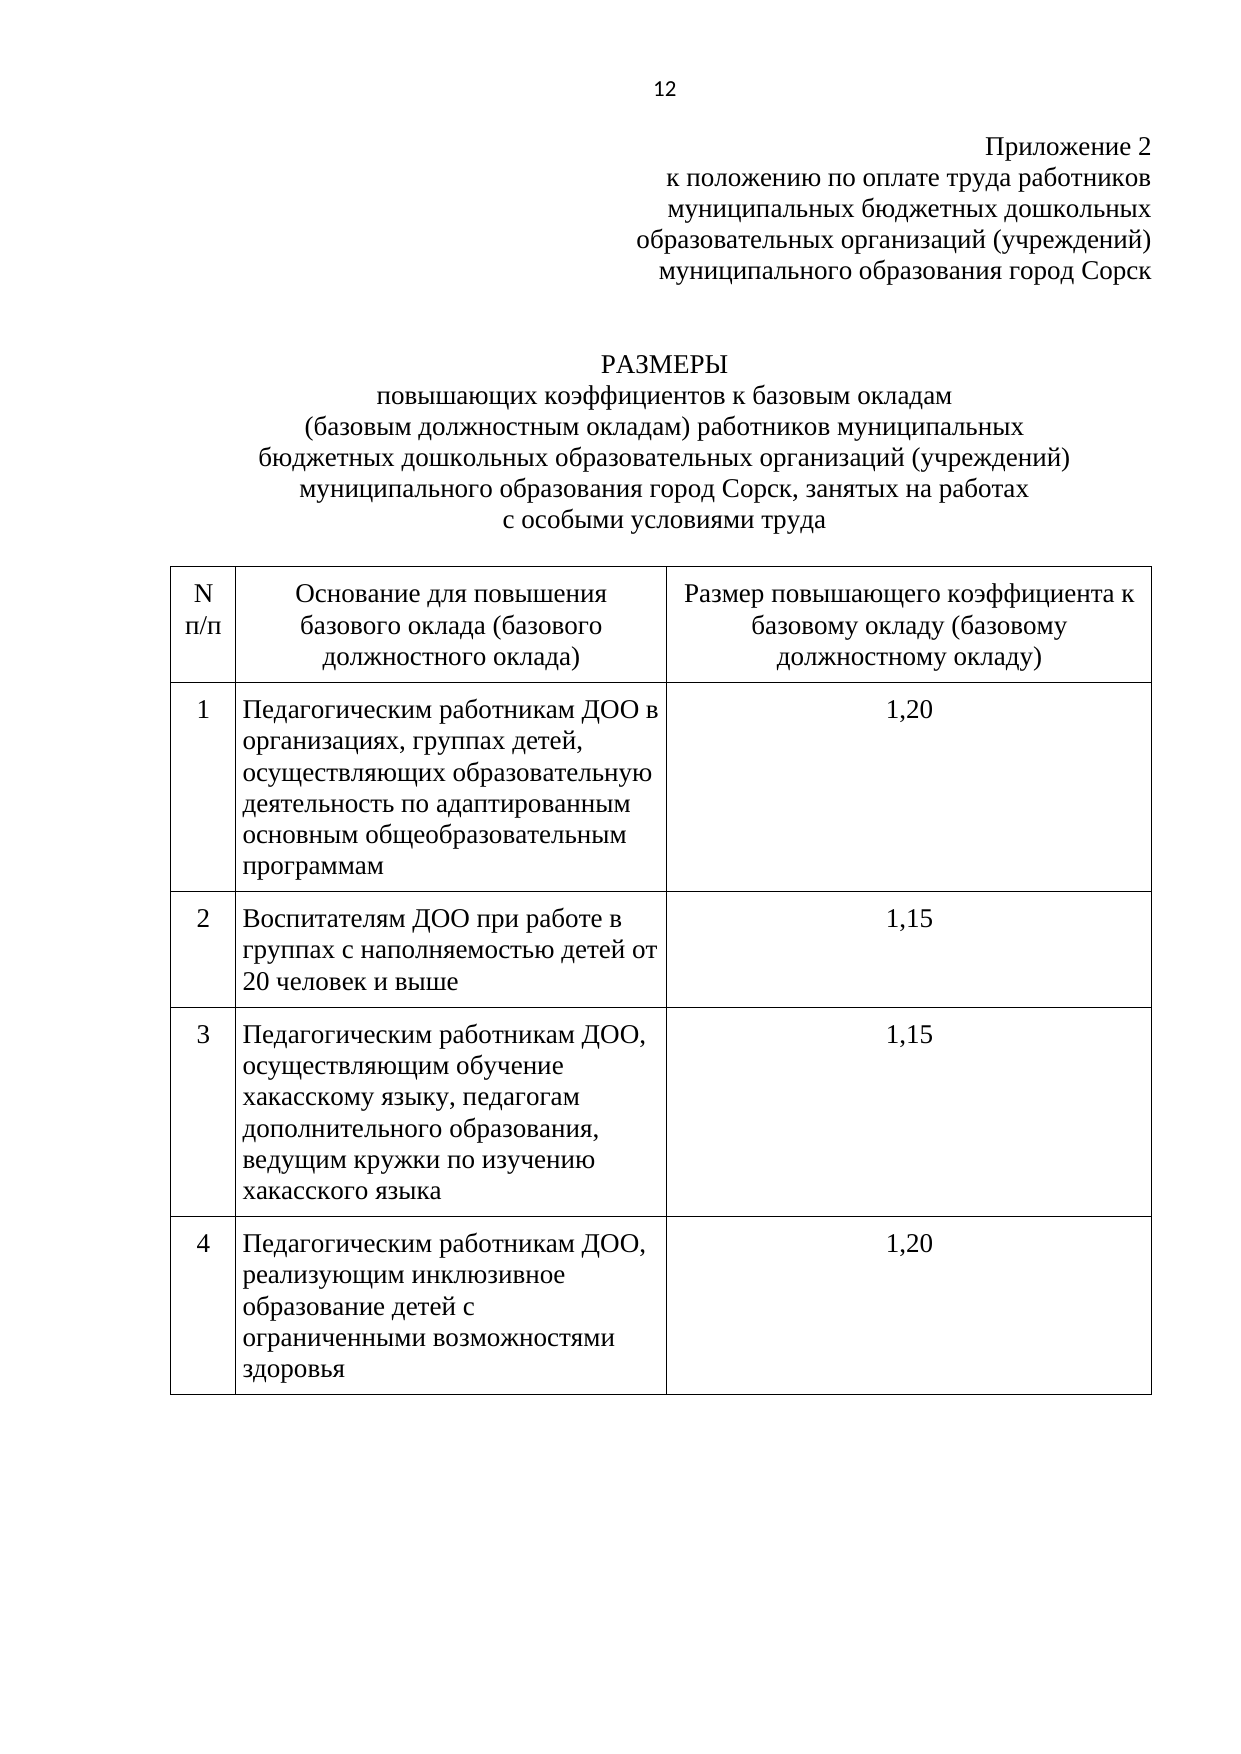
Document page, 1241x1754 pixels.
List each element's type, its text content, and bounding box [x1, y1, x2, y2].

table_cell Педагогическим работникам ДОО, осуществляющим обучение хакасскому языку, педагогам дополнительного образования, ведущим кружки по изучению хакасского языка [236, 1008, 666, 1216]
table_cell 3 [171, 1008, 235, 1216]
table_cell Воспитателям ДОО при работе в группах с наполняемостью детей от 20 человек и выше [236, 892, 666, 1007]
text муниципальных бюджетных дошкольных [177, 192, 1152, 223]
title РАЗМЕРЫ [177, 348, 1152, 379]
text муниципального образования город Сорск [177, 254, 1152, 286]
table_cell 1,20 [667, 1217, 1151, 1394]
table_cell 1,15 [667, 892, 1151, 1007]
table_cell 2 [171, 892, 235, 1007]
table_cell Педагогическим работникам ДОО, реализующим инклюзивное образование детей с ограниченными возможностями здоровья [236, 1217, 666, 1394]
title повышающих коэффициентов к базовым окладам [177, 379, 1152, 410]
title (базовым должностным окладам) работников муниципальных [177, 410, 1152, 441]
text к положению по оплате труда работников [177, 161, 1152, 192]
table_header N п/п [171, 567, 235, 682]
table_header Основание для повышения базового оклада (базового должностного оклада) [236, 567, 666, 682]
title муниципального образования город Сорск, занятых на работах [177, 472, 1152, 504]
title бюджетных дошкольных образовательных организаций (учреждений) [177, 441, 1152, 472]
table_cell 1 [171, 683, 235, 891]
table_header Размер повышающего коэффициента к базовому окладу (базовому должностному окладу) [667, 567, 1151, 682]
text образовательных организаций (учреждений) [177, 223, 1152, 254]
table_cell Педагогическим работникам ДОО в организациях, группах детей, осуществляющих образовательную деятельность по адаптированным основным общеобразовательным программам [236, 683, 666, 891]
table_cell 4 [171, 1217, 235, 1394]
table_cell 1,20 [667, 683, 1151, 891]
text Приложение 2 [177, 130, 1152, 161]
title с особыми условиями труда [177, 504, 1152, 535]
table_cell 1,15 [667, 1008, 1151, 1216]
